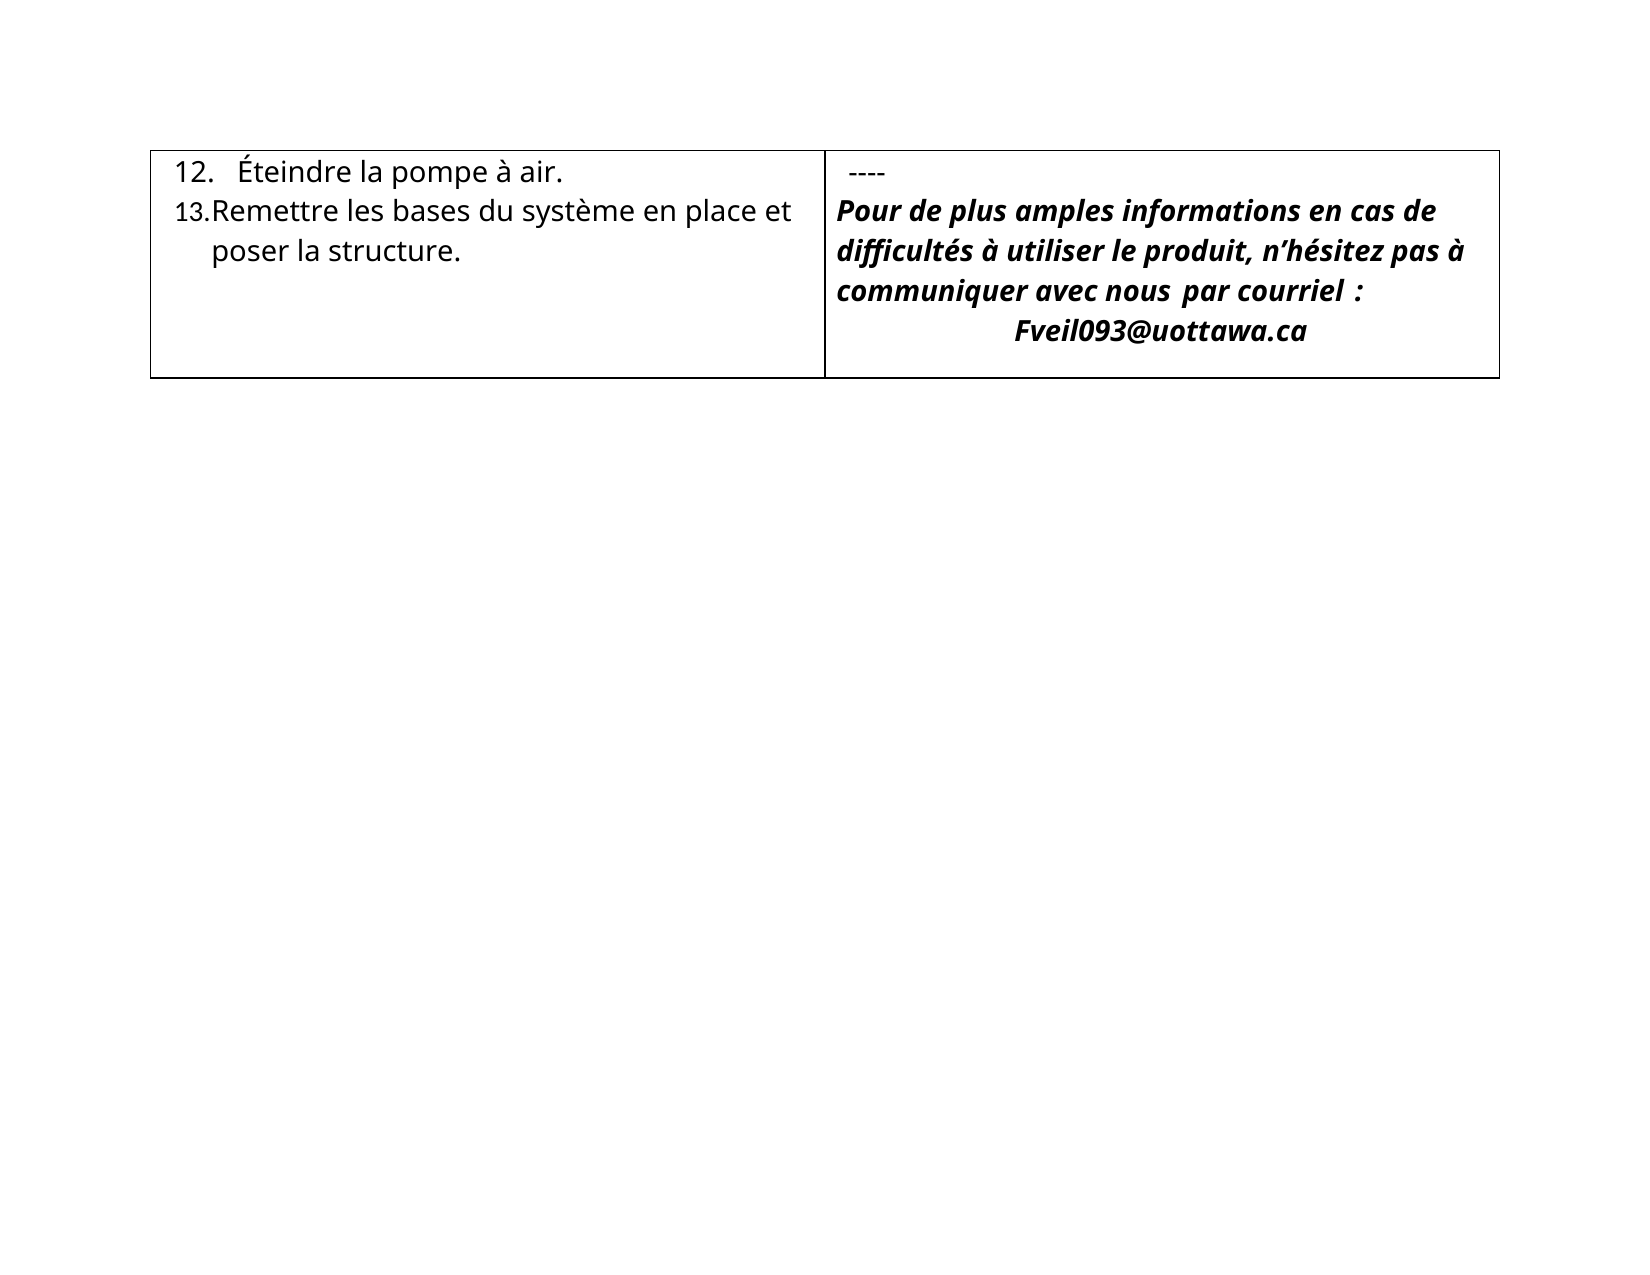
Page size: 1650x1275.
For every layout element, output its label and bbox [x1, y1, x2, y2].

table_cell [151, 151, 824, 377]
table_cell [826, 151, 1499, 377]
